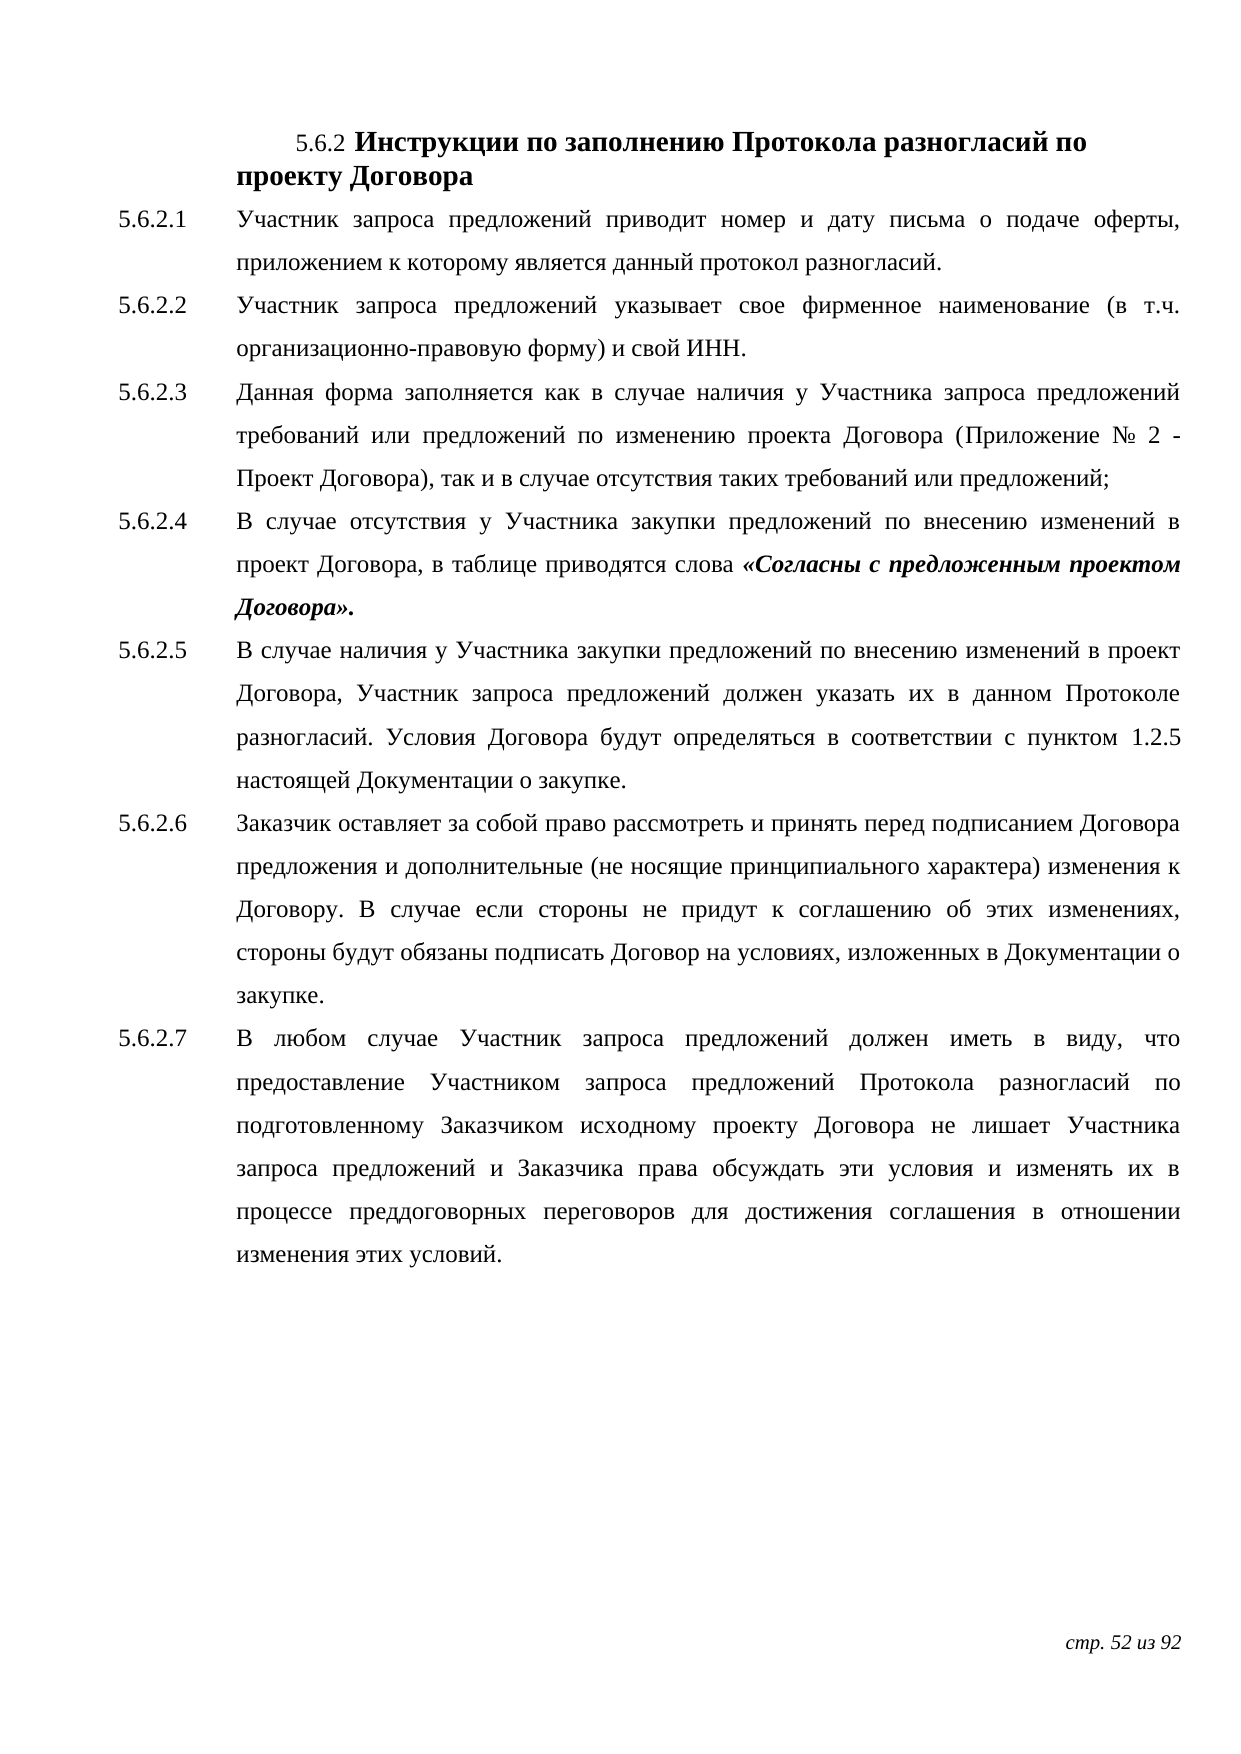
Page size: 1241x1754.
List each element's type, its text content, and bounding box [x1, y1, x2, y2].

text В случае отсутствия у Участника закупки предложений по внесению изменений в проект Договора, в таблице приводятся слова «Согласны с предложенным проектом Договора». [118, 506, 1181, 621]
text Заказчик оставляет за собой право рассмотреть и принять перед подписанием Договора предложения и дополнительные (не носящие принципиального характера) изменения к Договору. В случае если стороны не придут к соглашению об этих изменениях, стороны будут обязаны подписать Договор на условиях, изложенных в Документации о закупке. [118, 808, 1181, 1009]
text Инструкции по заполнению Протокола разногласий по проекту Договора [236, 124, 1181, 192]
text В любом случае Участник запроса предложений должен иметь в виду, что предоставление Участником запроса предложений Протокола разногласий по подготовленному Заказчиком исходному проекту Договора не лишает Участника запроса предложений и Заказчика права обсуждать эти условия и изменять их в процессе преддоговорных переговоров для достижения соглашения в отношении изменения этих условий. [118, 1023, 1181, 1268]
text Участник запроса предложений указывает свое фирменное наименование (в т.ч. организационно-правовую форму) и свой ИНН. [118, 290, 1181, 362]
text В случае наличия у Участника закупки предложений по внесению изменений в проект Договора, Участник запроса предложений должен указать их в данном Протоколе разногласий. Условия Договора будут определяться в соответствии с пунктом 1.2.5 настоящей Документации о закупке. [118, 635, 1181, 793]
text Участник запроса предложений приводит номер и дату письма о подаче оферты, приложением к которому является данный протокол разногласий. [118, 204, 1181, 276]
text Данная форма заполняется как в случае наличия у Участника запроса предложений требований или предложений по изменению проекта Договора (Приложение № 2 - Проект Договора), так и в случае отсутствия таких требований или предложений; [118, 377, 1181, 492]
